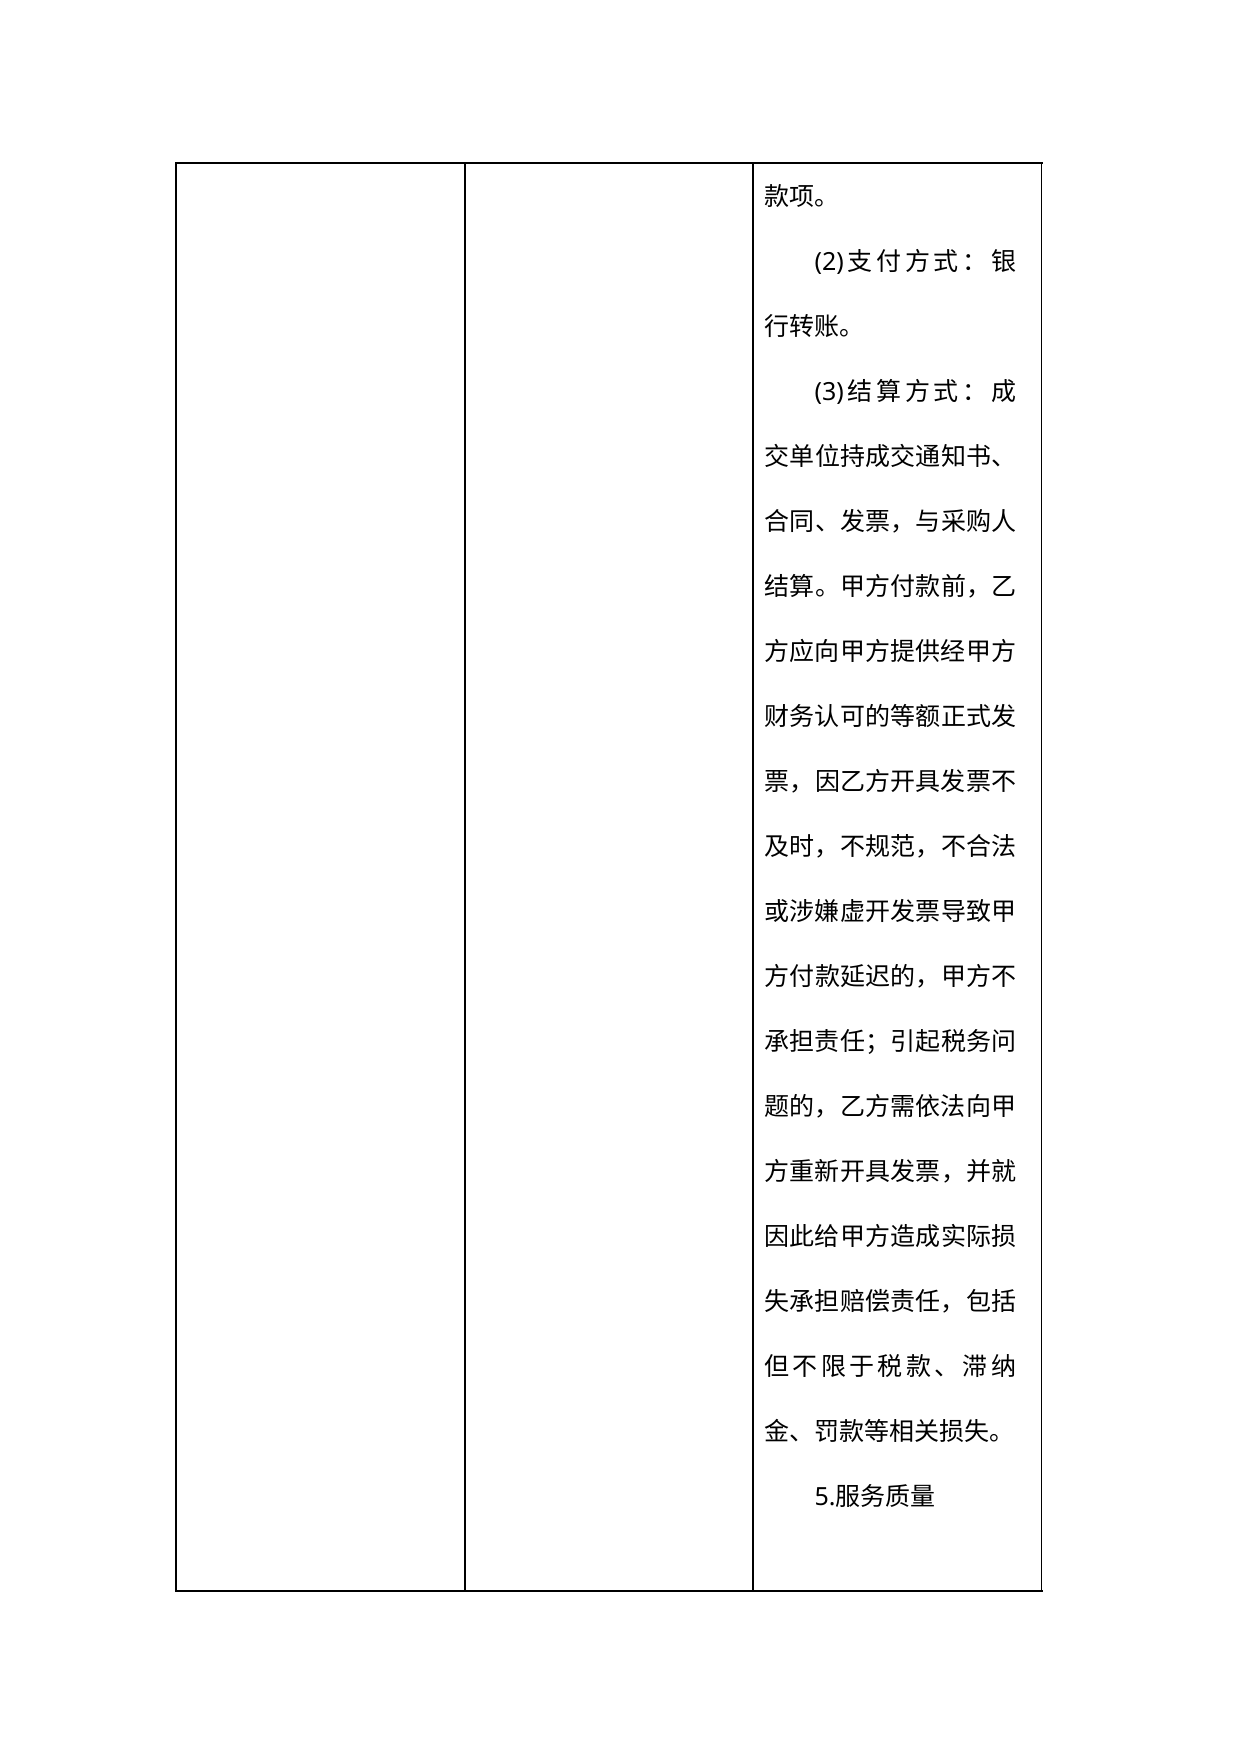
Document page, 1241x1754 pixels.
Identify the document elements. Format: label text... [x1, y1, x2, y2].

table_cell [754, 164, 1041, 1590]
table_cell [466, 164, 752, 1590]
table_cell 1 [177, 164, 464, 1590]
